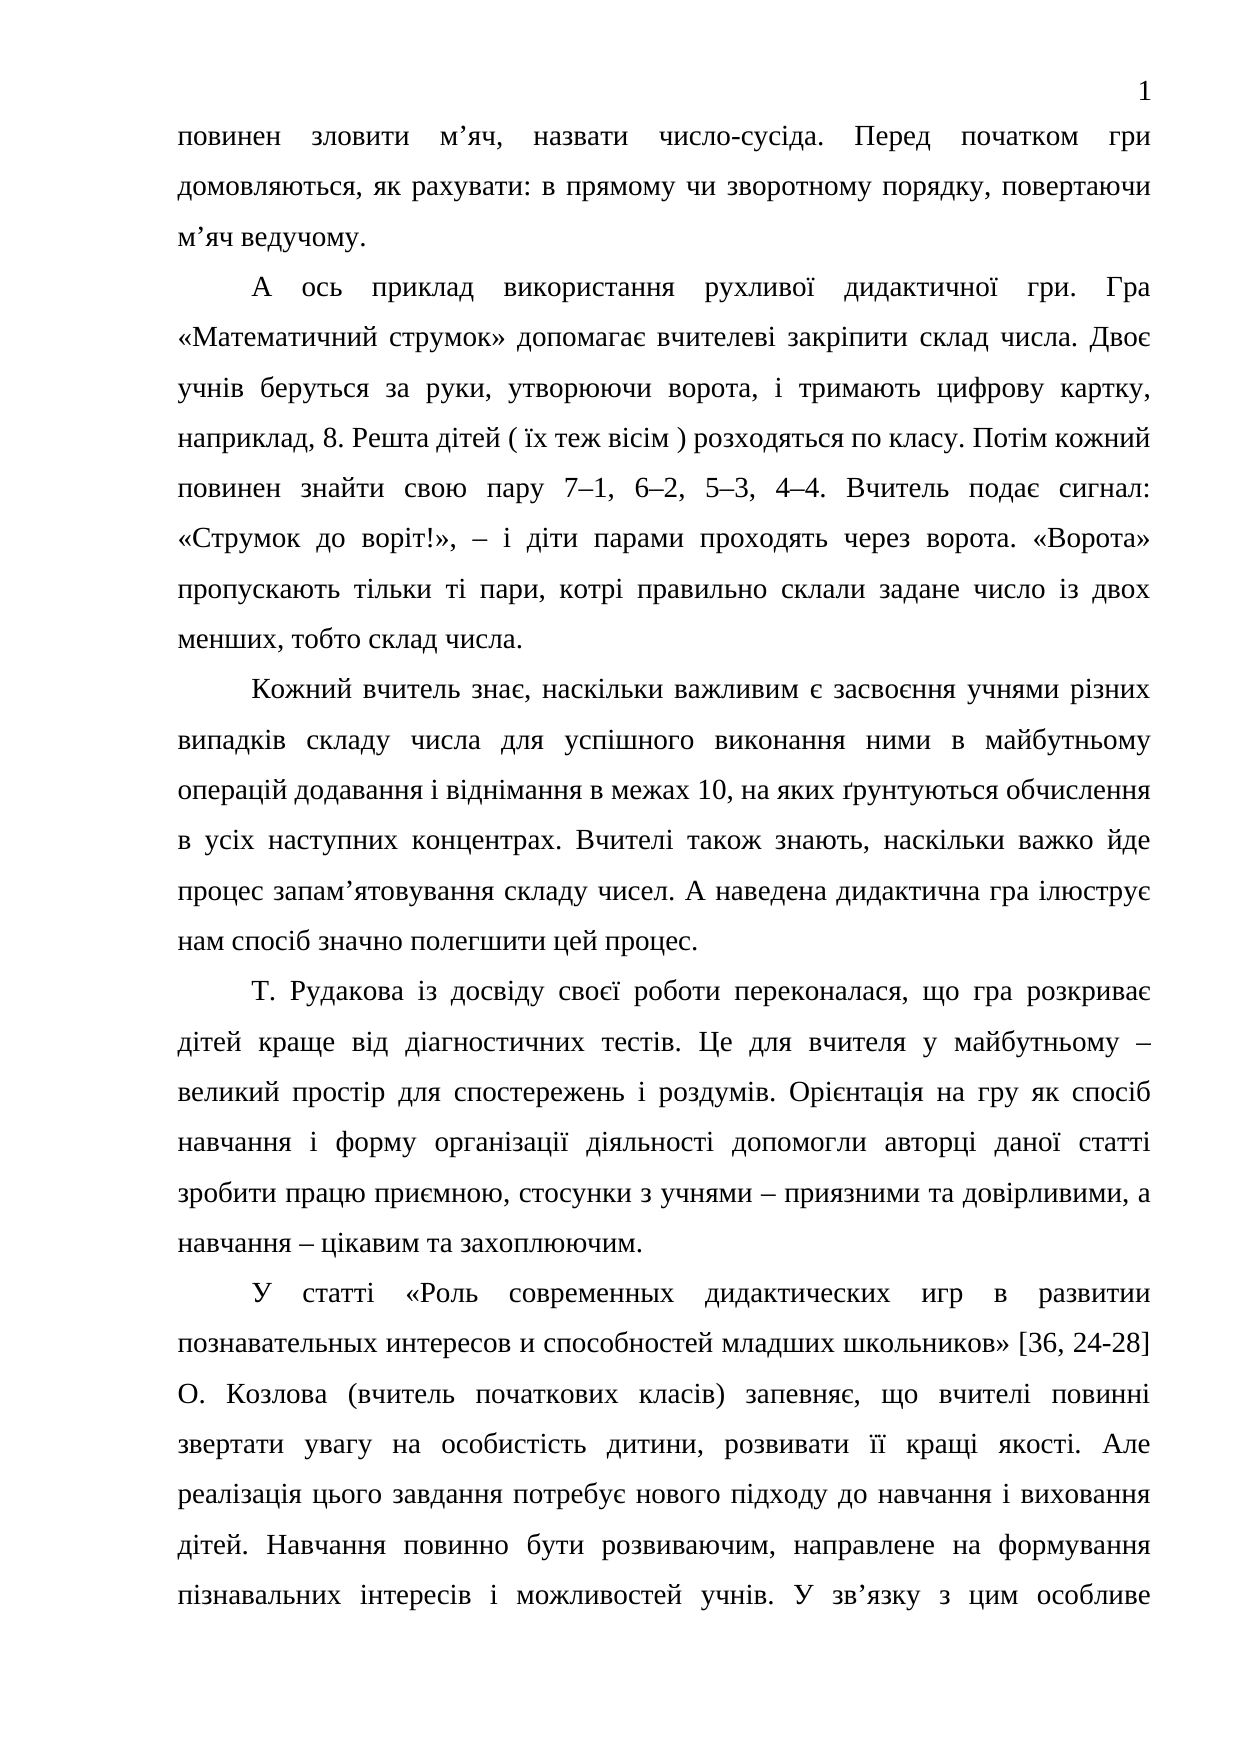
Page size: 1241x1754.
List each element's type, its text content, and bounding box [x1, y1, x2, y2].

text Т. Рудакова із досвіду своєї роботи переконалася, що гра розкриває дітей краще від діагностичних тестів. Це для вчителя у майбутньому – великий простір для спостережень і роздумів. Орієнтація на гру як спосіб навчання і форму організації діяльності допомогли авторці даної статті зробити працю приємною, стосунки з учнями – приязними та довірливими, а навчання – цікавим та захоплюючим. [177, 973, 1152, 1258]
text Кожний вчитель знає, наскільки важливим є засвоєння учнями різних випадків складу числа для успішного виконання ними в майбутньому операцій додавання і віднімання в межах 10, на яких ґрунтуються обчислення в усіх наступних концентрах. Вчителі також знають, наскільки важко йде процес запам’ятовування складу чисел. А наведена дидактична гра ілюструє нам спосіб значно полегшити цей процес. [177, 672, 1152, 957]
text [177, 1275, 1152, 1611]
text А ось приклад використання рухливої дидактичної гри. Гра «Математичний струмок» допомагає вчителеві закріпити склад числа. Двоє учнів беруться за руки, утворюючи ворота, і тримають цифрову картку, наприклад, 8. Решта дітей ( їх теж вісім ) розходяться по класу. Потім кожний повинен знайти свою пару 7–1, 6–2, 5–3, 4–4. Вчитель подає сигнал: «Струмок до воріт!», – і діти парами проходять через ворота. «Ворота» пропускають тільки ті пари, котрі правильно склали задане число із двох менших, тобто склад числа. [177, 269, 1152, 655]
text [177, 118, 1152, 252]
